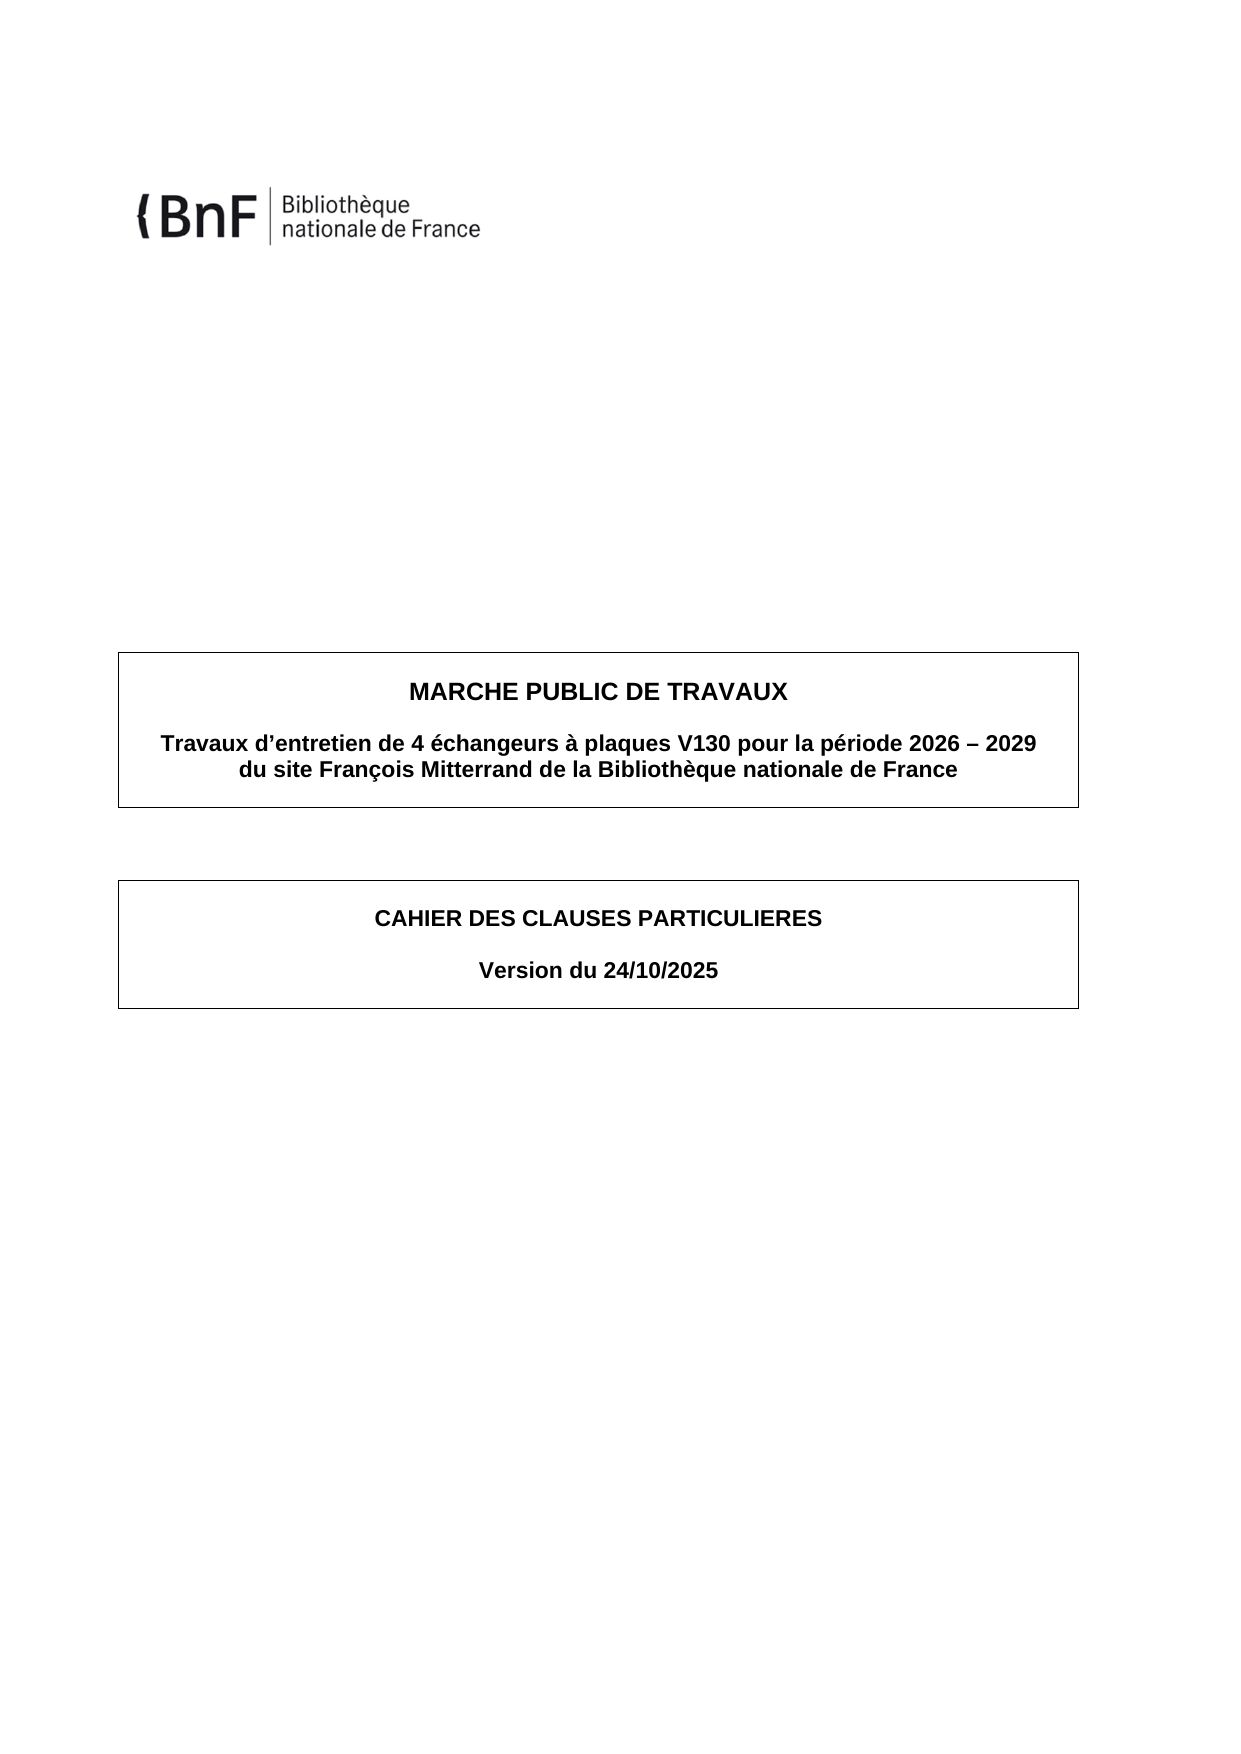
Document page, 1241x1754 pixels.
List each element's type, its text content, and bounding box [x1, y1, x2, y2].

picture [118, 118, 516, 317]
table_header MARCHE PUBLIC DE TRAVAUX Travaux d’entretien de 4 échangeurs à plaques V130 pour la période 2026 – 2029 du site François Mitterrand de la Bibliothèque nationale de France [119, 653, 1078, 807]
table_header CAHIER DES CLAUSES PARTICULIERES Version du 24/10/2025 [119, 881, 1078, 1008]
